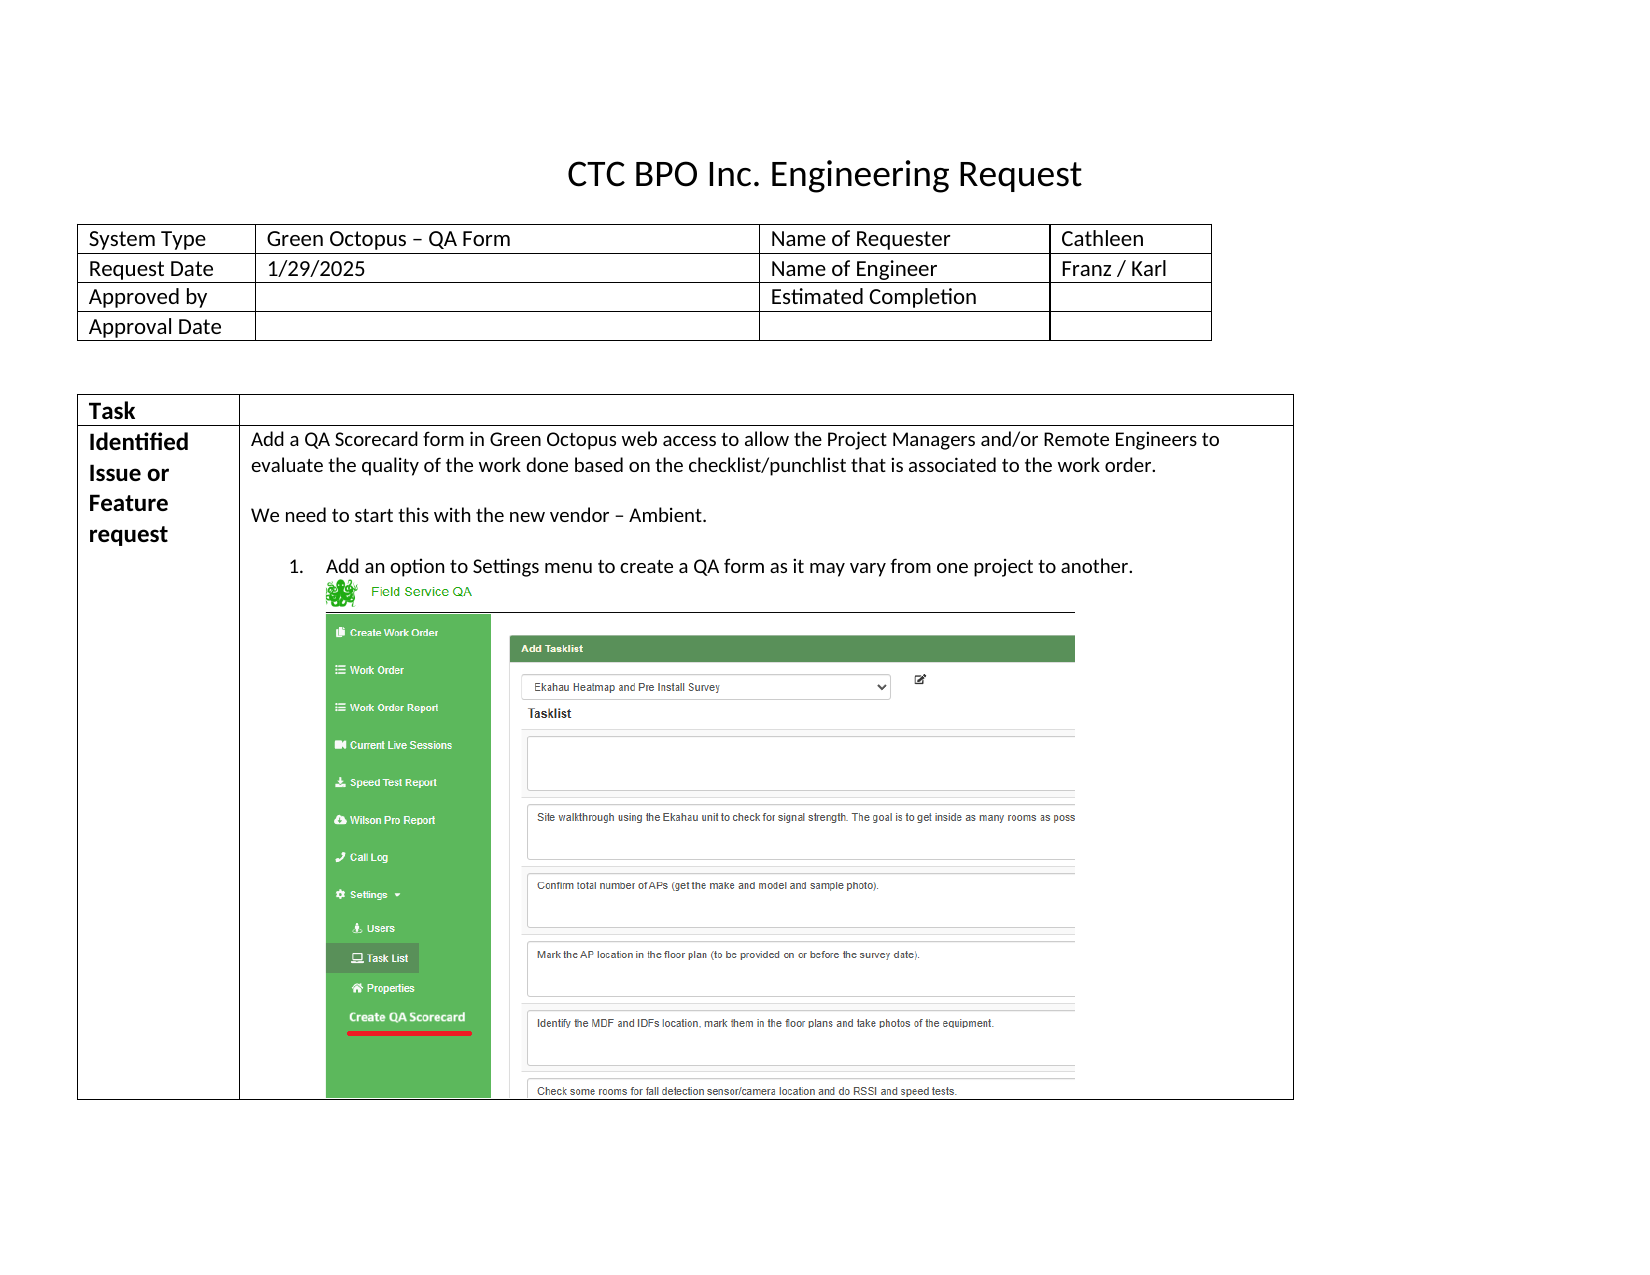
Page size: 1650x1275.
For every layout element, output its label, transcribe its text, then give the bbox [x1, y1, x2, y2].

table_header Name of Requester [760, 225, 1049, 253]
table_header Cathleen [1051, 225, 1211, 253]
table_cell Approval Date [78, 312, 255, 340]
table_cell [256, 283, 759, 311]
table_cell Request Date [78, 254, 255, 282]
table_cell Approved by [78, 283, 255, 311]
table_header System Type [78, 225, 255, 253]
table_header [240, 395, 1293, 425]
text CTC BPO Inc. Engineering Request [150, 150, 1500, 196]
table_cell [78, 426, 239, 1099]
table_cell Name of Engineer [760, 254, 1049, 282]
table_cell Franz / Karl [1051, 254, 1211, 282]
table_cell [240, 426, 1293, 1099]
table_cell 1/29/2025 [256, 254, 759, 282]
table_cell Estimated Completion [760, 283, 1049, 311]
picture [325, 578, 1084, 1100]
table_header Green Octopus – QA Form [256, 225, 759, 253]
table_cell [1051, 283, 1211, 311]
table_cell [760, 312, 1049, 340]
table_cell [256, 312, 759, 340]
table_header Task [78, 395, 239, 425]
table_cell [1051, 312, 1211, 340]
